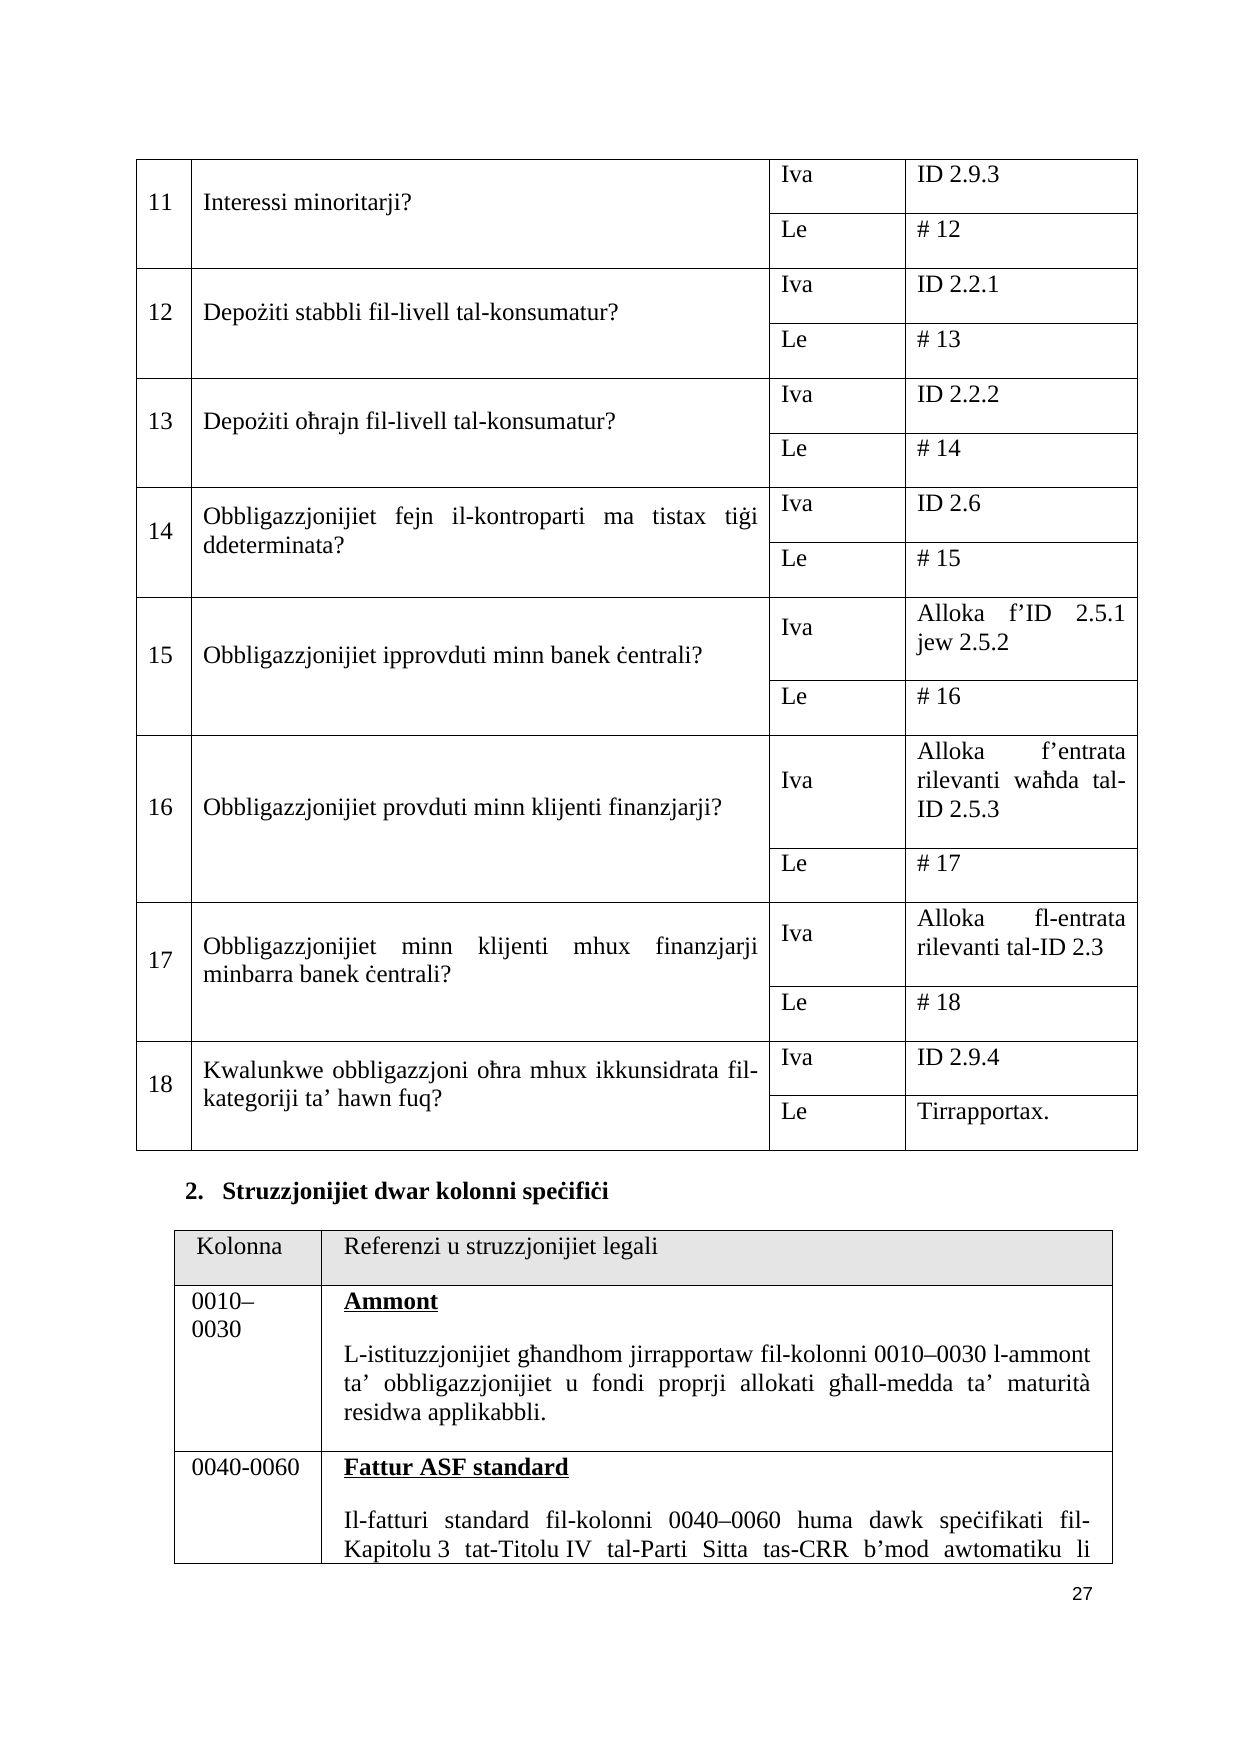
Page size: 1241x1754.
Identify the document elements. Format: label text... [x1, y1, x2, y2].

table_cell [322, 1452, 1112, 1563]
table_cell Ammont L-istituzzjonijiet għandhom jirrapportaw fil-kolonni 0010–0030 l-ammont ta’ obbligazzjonijiet u fondi proprji allokati għall-medda ta’ maturità residwa applikabbli. [322, 1286, 1112, 1451]
table_cell ID 2.9.4 [906, 1042, 1137, 1095]
table_cell ID 2.9.3 [906, 160, 1137, 213]
table_cell Le [770, 543, 905, 597]
table_cell Alloka fl-entrata rilevanti tal-ID 2.3 [906, 903, 1137, 986]
table_cell Depożiti stabbli fil-livell tal-konsumatur? [192, 269, 769, 378]
table_cell Alloka f’ID 2.5.1 jew 2.5.2 [906, 598, 1137, 680]
table_cell # 14 [906, 434, 1137, 487]
table_cell 14 [137, 488, 191, 597]
list Struzzjonijiet dwar kolonni speċifiċi [185, 1176, 1092, 1205]
table_cell Iva [770, 488, 905, 542]
table_cell 17 [137, 903, 191, 1041]
table_cell Iva [770, 598, 905, 680]
table_cell 15 [137, 598, 191, 735]
table_cell Le [770, 849, 905, 902]
table_cell ID 2.2.1 [906, 269, 1137, 323]
table_cell Obbligazzjonijiet minn klijenti mhux finanzjarji minbarra banek ċentrali? [192, 903, 769, 1041]
table_cell 16 [137, 736, 191, 902]
table_cell Le [770, 434, 905, 487]
table_cell 13 [137, 379, 191, 487]
table_cell 0010–0030 [175, 1286, 321, 1451]
table_cell Le [770, 681, 905, 735]
table_cell 12 [137, 269, 191, 378]
table_cell Iva [770, 160, 905, 213]
table_cell 0040-0060 [175, 1452, 321, 1563]
table_header Kolonna [175, 1231, 321, 1285]
table_cell Le [770, 214, 905, 268]
table_cell Interessi minoritarji? [192, 160, 769, 268]
table_cell Le [770, 324, 905, 378]
table_cell # 12 [906, 214, 1137, 268]
table_cell Alloka f’entrata rilevanti waħda tal-ID 2.5.3 [906, 736, 1137, 847]
table_cell 11 [137, 160, 191, 268]
table_cell # 15 [906, 543, 1137, 597]
table_cell Tirrapportax. [906, 1096, 1137, 1150]
table_cell Obbligazzjonijiet ipprovduti minn banek ċentrali? [192, 598, 769, 735]
table_cell Le [770, 1096, 905, 1150]
table_cell ID 2.6 [906, 488, 1137, 542]
table_cell Iva [770, 736, 905, 847]
table_cell Depożiti oħrajn fil-livell tal-konsumatur? [192, 379, 769, 487]
table_header Referenzi u struzzjonijiet legali [322, 1231, 1112, 1285]
table_cell ID 2.2.2 [906, 379, 1137, 432]
table_cell Iva [770, 1042, 905, 1095]
table_cell # 17 [906, 849, 1137, 902]
table_cell # 16 [906, 681, 1137, 735]
table_cell Iva [770, 379, 905, 432]
table_cell Le [770, 987, 905, 1041]
table_cell Iva [770, 269, 905, 323]
table_cell # 13 [906, 324, 1137, 378]
table_cell Kwalunkwe obbligazzjoni oħra mhux ikkunsidrata fil-kategoriji ta’ hawn fuq? [192, 1042, 769, 1150]
table_cell Obbligazzjonijiet provduti minn klijenti finanzjarji? [192, 736, 769, 902]
table_cell 18 [137, 1042, 191, 1150]
table_cell # 18 [906, 987, 1137, 1041]
table_cell Iva [770, 903, 905, 986]
table_cell Obbligazzjonijiet fejn il-kontroparti ma tistax tiġi ddeterminata? [192, 488, 769, 597]
